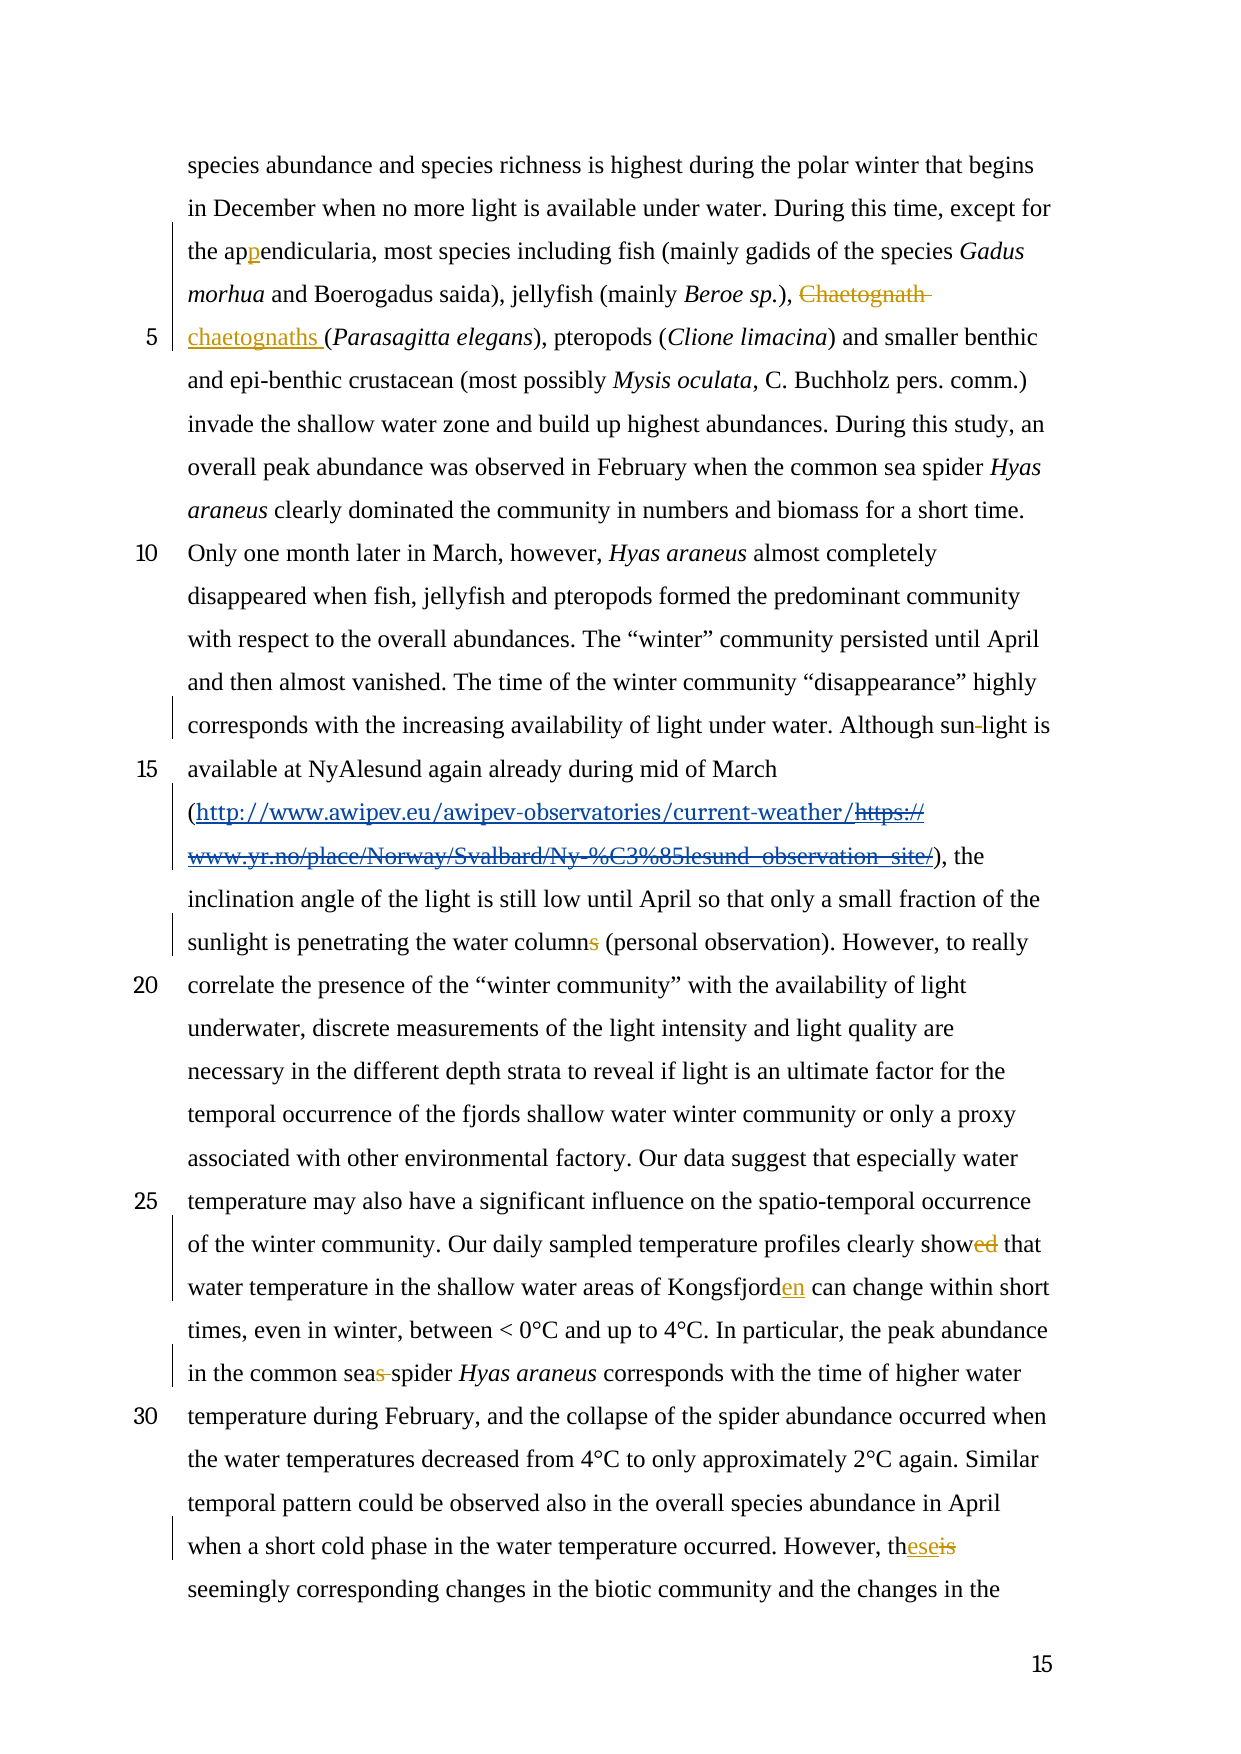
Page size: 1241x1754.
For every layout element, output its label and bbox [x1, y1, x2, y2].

text [187, 150, 1053, 1603]
